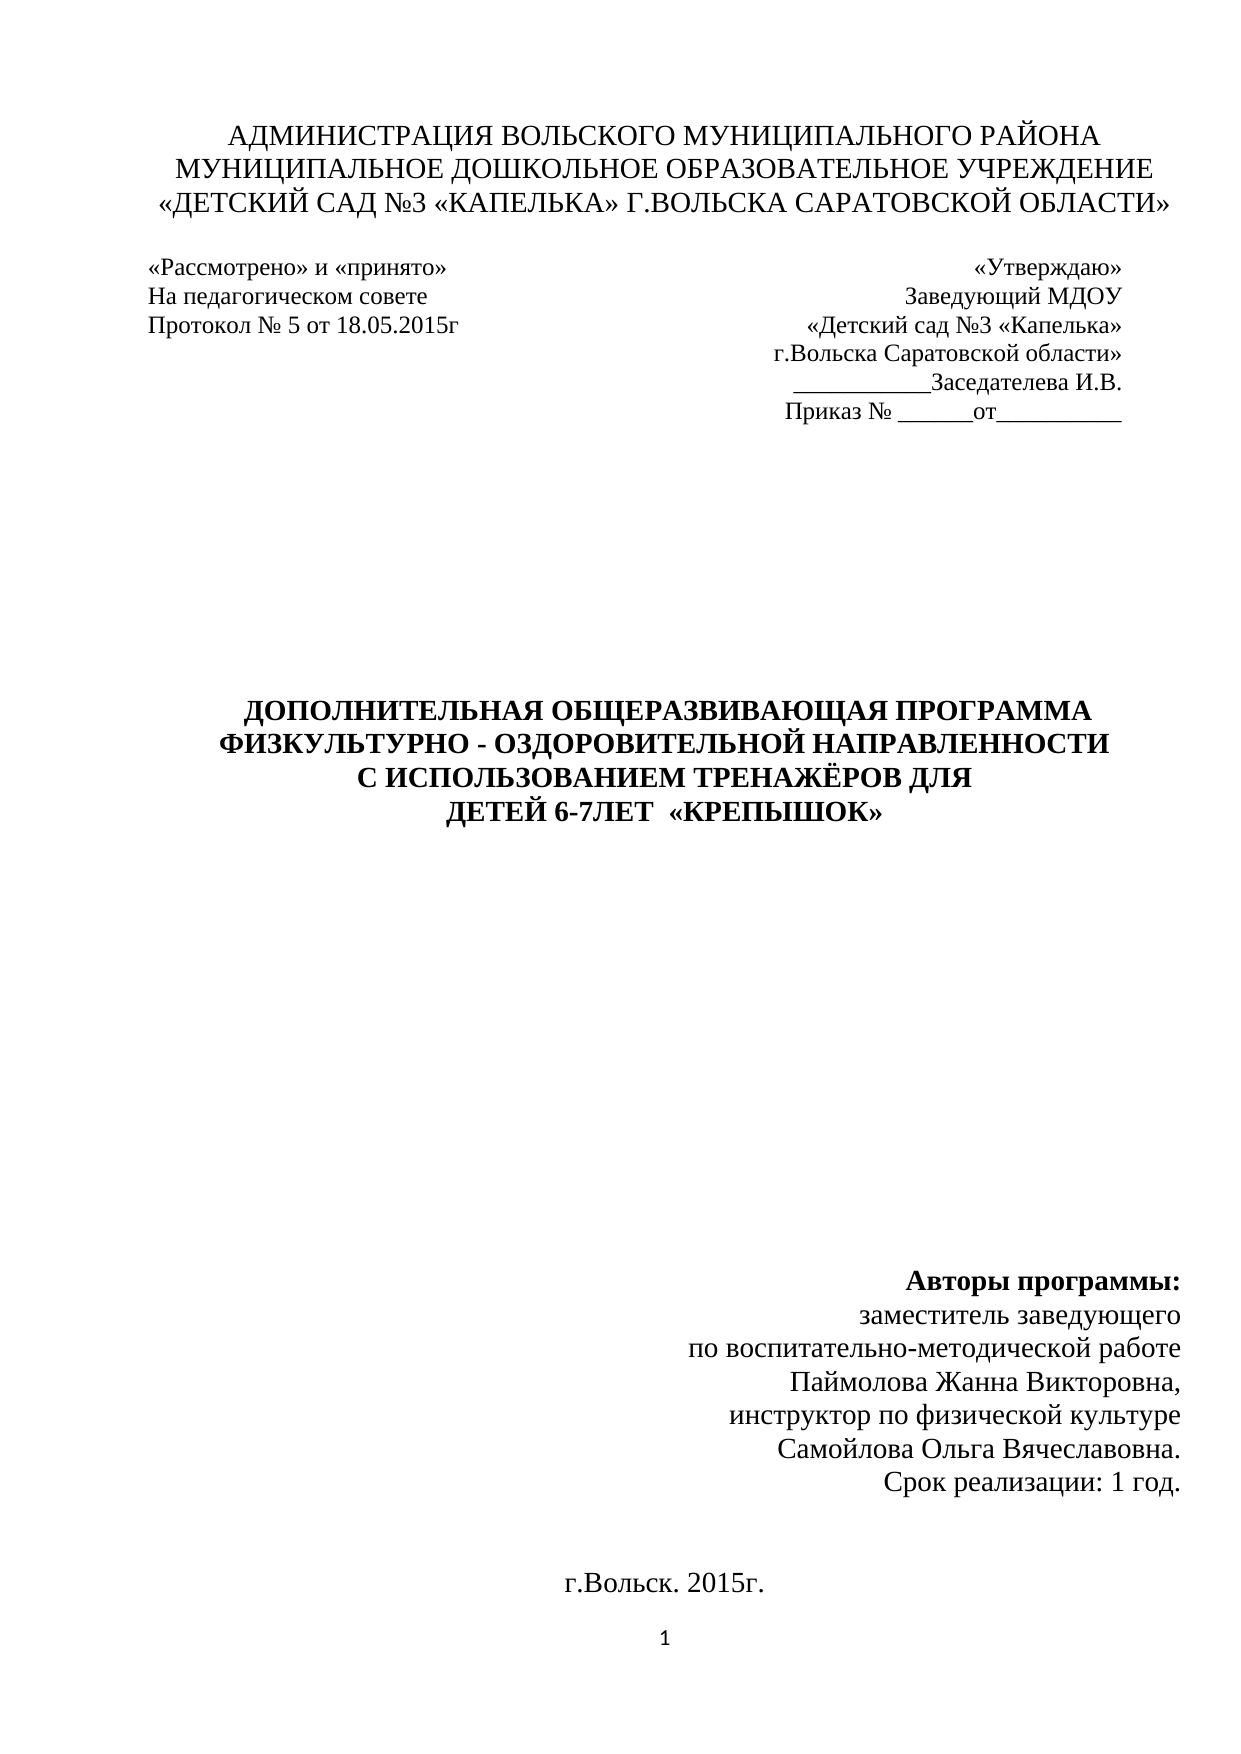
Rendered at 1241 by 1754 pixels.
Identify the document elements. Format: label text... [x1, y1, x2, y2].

text МУНИЦИПАЛЬНОЕ ДОШКОЛЬНОЕ ОБРАЗОВАТЕЛЬНОЕ УЧРЕЖДЕНИЕ «ДЕТСКИЙ САД №3 «КАПЕЛЬКА» Г.ВОЛЬСКА САРАТОВСКОЙ ОБЛАСТИ» [148, 152, 1181, 219]
text Срок реализации: 1 год. [148, 1464, 1181, 1498]
text Паймолова Жанна Викторовна, [148, 1364, 1181, 1397]
text г.Вольск. 2015г. [148, 1565, 1181, 1599]
text АДМИНИСТРАЦИЯ ВОЛЬСКОГО МУНИЦИПАЛЬНОГО РАЙОНА [148, 118, 1181, 152]
text инструктор по физической культуре [148, 1397, 1181, 1431]
text С ИСПОЛЬЗОВАНИЕМ ТРЕНАЖЁРОВ ДЛЯ [148, 760, 1181, 794]
text по воспитательно-методической работе [148, 1330, 1181, 1364]
text Авторы программы: [148, 1263, 1181, 1297]
table_header «Рассмотрено» и «принято» На педагогическом совете Протокол № 5 от 18.05.2015г [136, 252, 635, 458]
text заместитель заведующего [148, 1297, 1181, 1330]
text ДЕТЕЙ 6-7ЛЕТ «КРЕПЫШОК» [148, 794, 1181, 827]
text ДОПОЛНИТЕЛЬНАЯ ОБЩЕРАЗВИВАЮЩАЯ ПРОГРАММА ФИЗКУЛЬТУРНО - ОЗДОРОВИТЕЛЬНОЙ НАПРАВЛЕННОСТИ [148, 693, 1181, 760]
table_header «Утверждаю» Заведующий МДОУ «Детский сад №3 «Капелька» г.Вольска Саратовской области» ___________Заседателева И.В. Приказ № ______от__________ [635, 252, 1133, 458]
text Самойлова Ольга Вячеславовна. [148, 1431, 1181, 1464]
